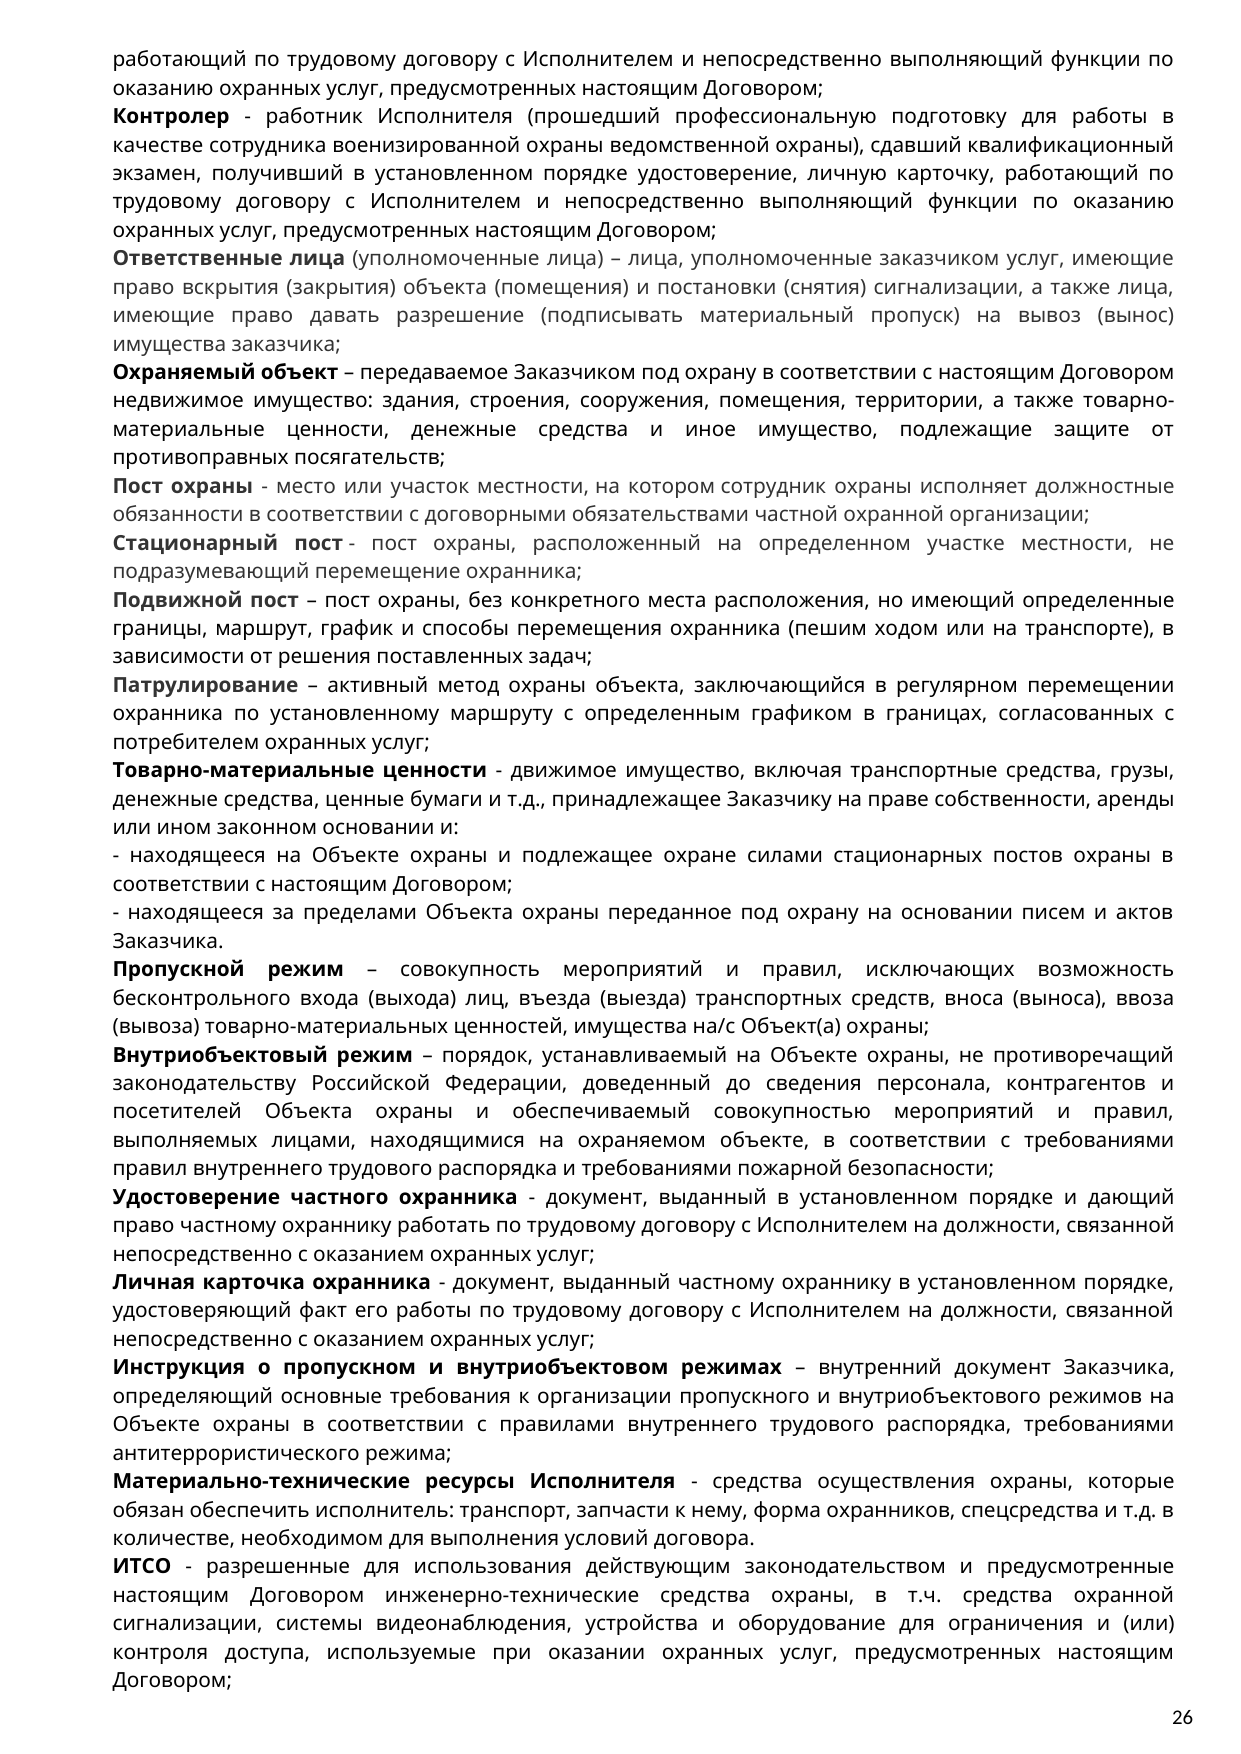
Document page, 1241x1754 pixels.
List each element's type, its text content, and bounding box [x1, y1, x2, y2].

text Пропускной режим – совокупность мероприятий и правил, исключающих возможность бесконтрольного входа (выхода) лиц, въезда (выезда) транспортных средств, вноса (выноса), ввоза (вывоза) товарно-материальных ценностей, имущества на/с Объект(а) охраны; [112, 954, 1175, 1040]
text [112, 44, 1175, 101]
text Охраняемый объект – передаваемое Заказчиком под охрану в соответствии с настоящим Договором недвижимое имущество: здания, строения, сооружения, помещения, территории, а также товарно-материальные ценности, денежные средства и иное имущество, подлежащие защите от противоправных посягательств; [112, 357, 1175, 471]
text Пост охраны - место или участок местности, на котором сотрудник охраны исполняет должностные обязанности в соответствии с договорными обязательствами частной охранной организации; [112, 471, 1175, 528]
text Ответственные лица (уполномоченные лица) – лица, уполномоченные заказчиком услуг, имеющие право вскрытия (закрытия) объекта (помещения) и постановки (снятия) сигнализации, а также лица, имеющие право давать разрешение (подписывать материальный пропуск) на вывоз (вынос) имущества заказчика; [112, 243, 1175, 357]
text Внутриобъектовый режим – порядок, устанавливаемый на Объекте охраны, не противоречащий законодательству Российской Федерации, доведенный до сведения персонала, контрагентов и посетителей Объекта охраны и обеспечиваемый совокупностью мероприятий и правил, выполняемых лицами, находящимися на охраняемом объекте, в соответствии с требованиями правил внутреннего трудового распорядка и требованиями пожарной безопасности; [112, 1040, 1175, 1182]
text Стационарный пост - пост охраны, расположенный на определенном участке местности, не подразумевающий перемещение охранника; [112, 528, 1175, 585]
text Подвижной пост – пост охраны, без конкретного места расположения, но имеющий определенные границы, маршрут, график и способы перемещения охранника (пешим ходом или на транспорте), в зависимости от решения поставленных задач; [112, 585, 1175, 670]
text Инструкция о пропускном и внутриобъектовом режимах – внутренний документ Заказчика, определяющий основные требования к организации пропускного и внутриобъектового режимов на Объекте охраны в соответствии с правилами внутреннего трудового распорядка, требованиями антитеррористического режима; [112, 1352, 1175, 1466]
text - находящееся на Объекте охраны и подлежащее охране силами стационарных постов охраны в соответствии с настоящим Договором; [112, 841, 1175, 897]
text - находящееся за пределами Объекта охраны переданное под охрану на основании писем и актов Заказчика. [112, 897, 1175, 954]
text Товарно-материальные ценности - движимое имущество, включая транспортные средства, грузы, денежные средства, ценные бумаги и т.д., принадлежащее Заказчику на праве собственности, аренды или ином законном основании и: [112, 755, 1175, 841]
text ИТСО - разрешенные для использования действующим законодательством и предусмотренные настоящим Договором инженерно-технические средства охраны, в т.ч. средства охранной сигнализации, системы видеонаблюдения, устройства и оборудование для ограничения и (или) контроля доступа, используемые при оказании охранных услуг, предусмотренных настоящим Договором; [112, 1552, 1175, 1694]
text Контролер - работник Исполнителя (прошедший профессиональную подготовку для работы в качестве сотрудника военизированной охраны ведомственной охраны), сдавший квалификационный экзамен, получивший в установленном порядке удостоверение, личную карточку, работающий по трудовому договору с Исполнителем и непосредственно выполняющий функции по оказанию охранных услуг, предусмотренных настоящим Договором; [112, 101, 1175, 243]
text Патрулирование – активный метод охраны объекта, заключающийся в регулярном перемещении охранника по установленному маршруту с определенным графиком в границах, согласованных с потребителем охранных услуг; [112, 670, 1175, 755]
text Материально-технические ресурсы Исполнителя - средства осуществления охраны, которые обязан обеспечить исполнитель: транспорт, запчасти к нему, форма охранников, спецсредства и т.д. в количестве, необходимом для выполнения условий договора. [112, 1466, 1175, 1552]
text Личная карточка охранника - документ, выданный частному охраннику в установленном порядке, удостоверяющий факт его работы по трудовому договору с Исполнителем на должности, связанной непосредственно с оказанием охранных услуг; [112, 1267, 1175, 1352]
text Удостоверение частного охранника - документ, выданный в установленном порядке и дающий право частному охраннику работать по трудовому договору с Исполнителем на должности, связанной непосредственно с оказанием охранных услуг; [112, 1182, 1175, 1267]
